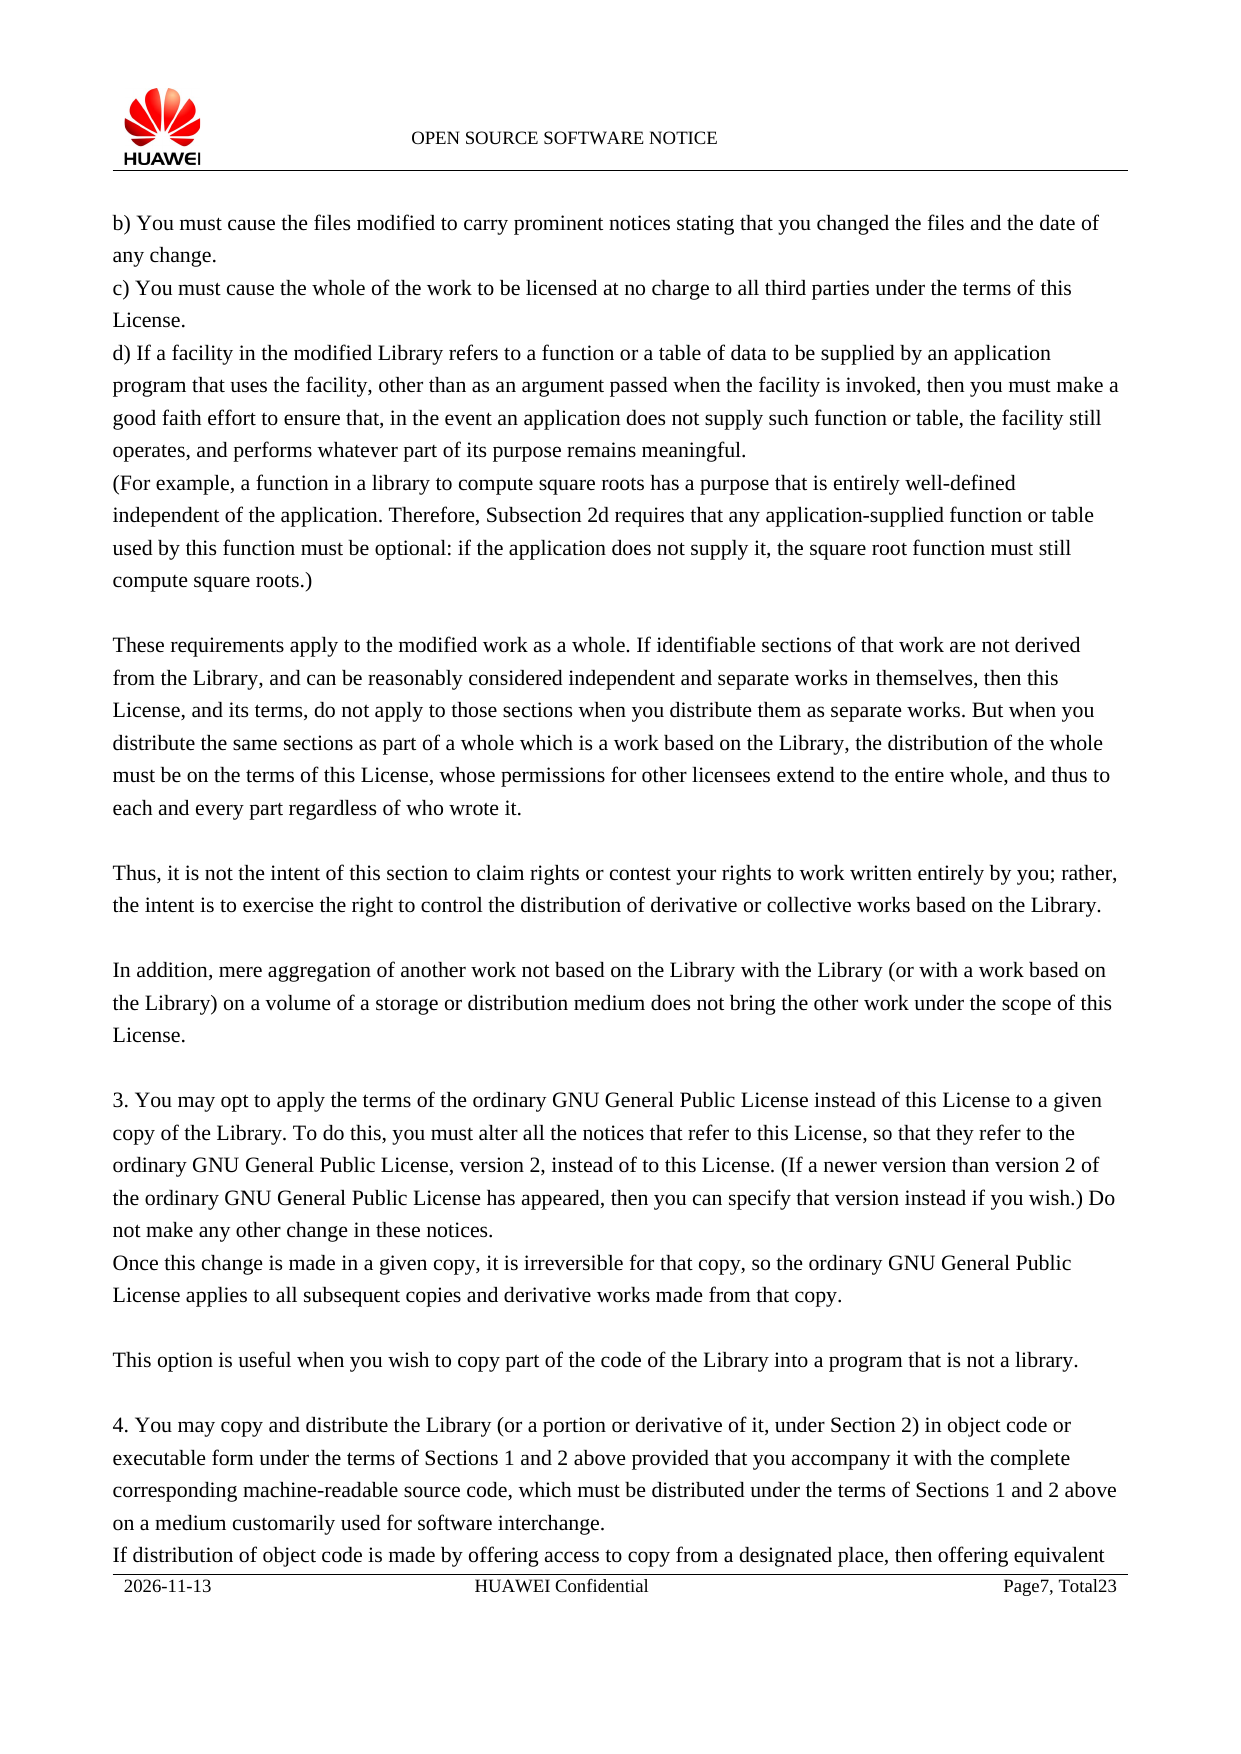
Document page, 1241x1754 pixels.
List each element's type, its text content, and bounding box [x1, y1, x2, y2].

text b) You must cause the files modified to carry prominent notices stating that you changed the files and the date of any change. [112, 206, 1128, 271]
text This option is useful when you wish to copy part of the code of the Library into a program that is not a library. [112, 1344, 1128, 1376]
text These requirements apply to the modified work as a whole. If identifiable sections of that work are not derived from the Library, and can be reasonably considered independent and separate works in themselves, then this License, and its terms, do not apply to those sections when you distribute them as separate works. But when you distribute the same sections as part of a whole which is a work based on the Library, the distribution of the whole must be on the terms of this License, whose permissions for other licensees extend to the entire whole, and thus to each and every part regardless of who wrote it. [112, 629, 1128, 824]
text (For example, a function in a library to compute square roots has a purpose that is entirely well-defined independent of the application. Therefore, Subsection 2d requires that any application-supplied function or table used by this function must be optional: if the application does not supply it, the square root function must still compute square roots.) [112, 466, 1128, 596]
text Thus, it is not the intent of this section to claim rights or contest your rights to work written entirely by you; rather, the intent is to exercise the right to control the distribution of derivative or collective works based on the Library. [112, 856, 1128, 921]
text 4. You may copy and distribute the Library (or a portion or derivative of it, under Section 2) in object code or executable form under the terms of Sections 1 and 2 above provided that you accompany it with the complete corresponding machine-readable source code, which must be distributed under the terms of Sections 1 and 2 above on a medium customarily used for software interchange. [112, 1409, 1128, 1539]
picture [124, 88, 201, 165]
text d) If a facility in the modified Library refers to a function or a table of data to be supplied by an application program that uses the facility, other than as an argument passed when the facility is invoked, then you must make a good faith effort to ensure that, in the event an application does not supply such function or table, the facility still operates, and performs whatever part of its purpose remains meaningful. [112, 336, 1128, 466]
text c) You must cause the whole of the work to be licensed at no charge to all third parties under the terms of this License. [112, 271, 1128, 336]
text Once this change is made in a given copy, it is irreversible for that copy, so the ordinary GNU General Public License applies to all subsequent copies and derivative works made from that copy. [112, 1246, 1128, 1311]
text In addition, mere aggregation of another work not based on the Library with the Library (or with a work based on the Library) on a volume of a storage or distribution medium does not bring the other work under the scope of this License. [112, 954, 1128, 1051]
text 3. You may opt to apply the terms of the ordinary GNU General Public License instead of this License to a given copy of the Library. To do this, you must alter all the notices that refer to this License, so that they refer to the ordinary GNU General Public License, version 2, instead of to this License. (If a newer version than version 2 of the ordinary GNU General Public License has appeared, then you can specify that version instead if you wish.) Do not make any other change in these notices. [112, 1084, 1128, 1246]
